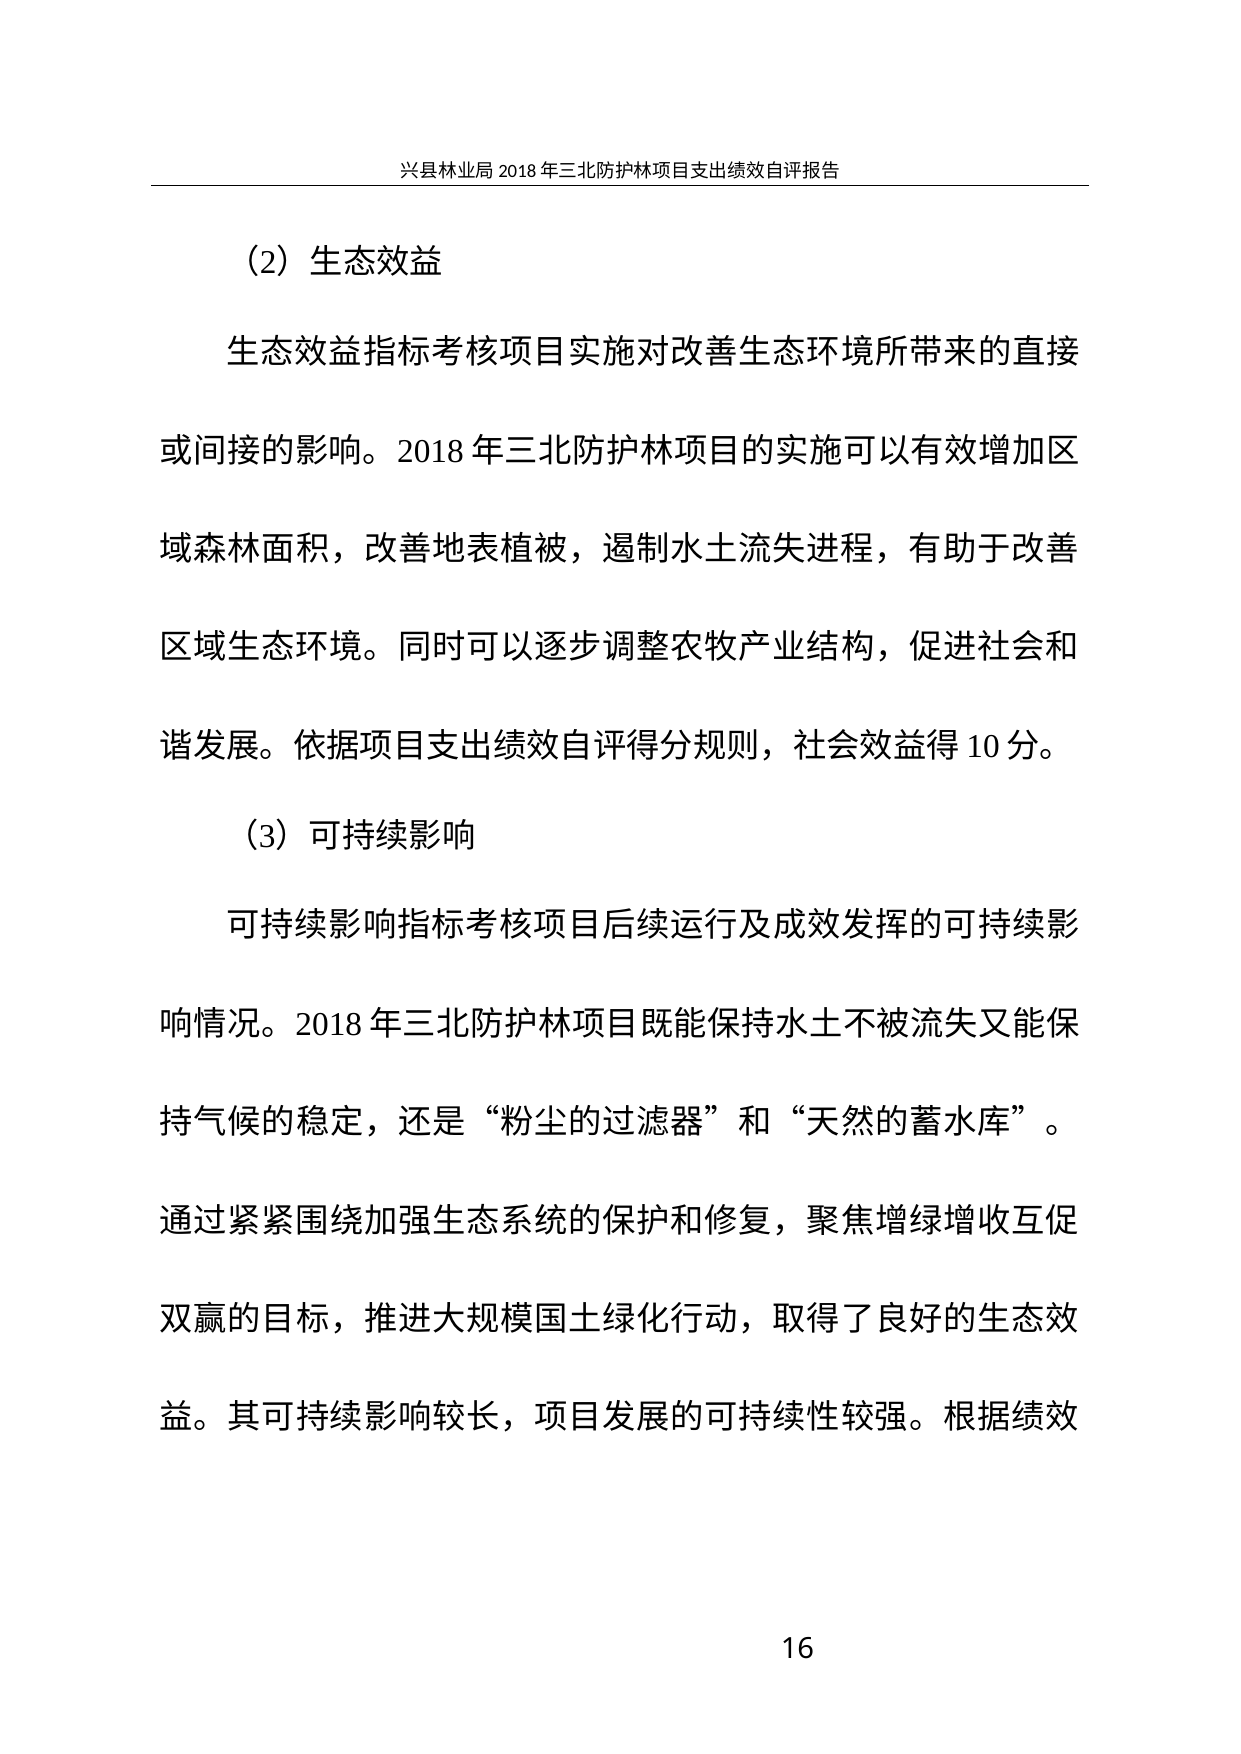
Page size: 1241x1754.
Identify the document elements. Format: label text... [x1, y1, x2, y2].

text 生态效益指标考核项目实施对改善生态环境所带来的直接或间接的影响。2018年三北防护林项目的实施可以有效增加区域森林面积，改善地表植被，遏制水土流失进程，有助于改善区域生态环境。同时可以逐步调整农牧产业结构，促进社会和谐发展。依据项目支出绩效自评得分规则，社会效益得10分。 [159, 316, 1081, 776]
list 可持续影响 [158, 800, 1081, 865]
list 生态效益 [159, 227, 1081, 292]
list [159, 889, 1081, 1447]
